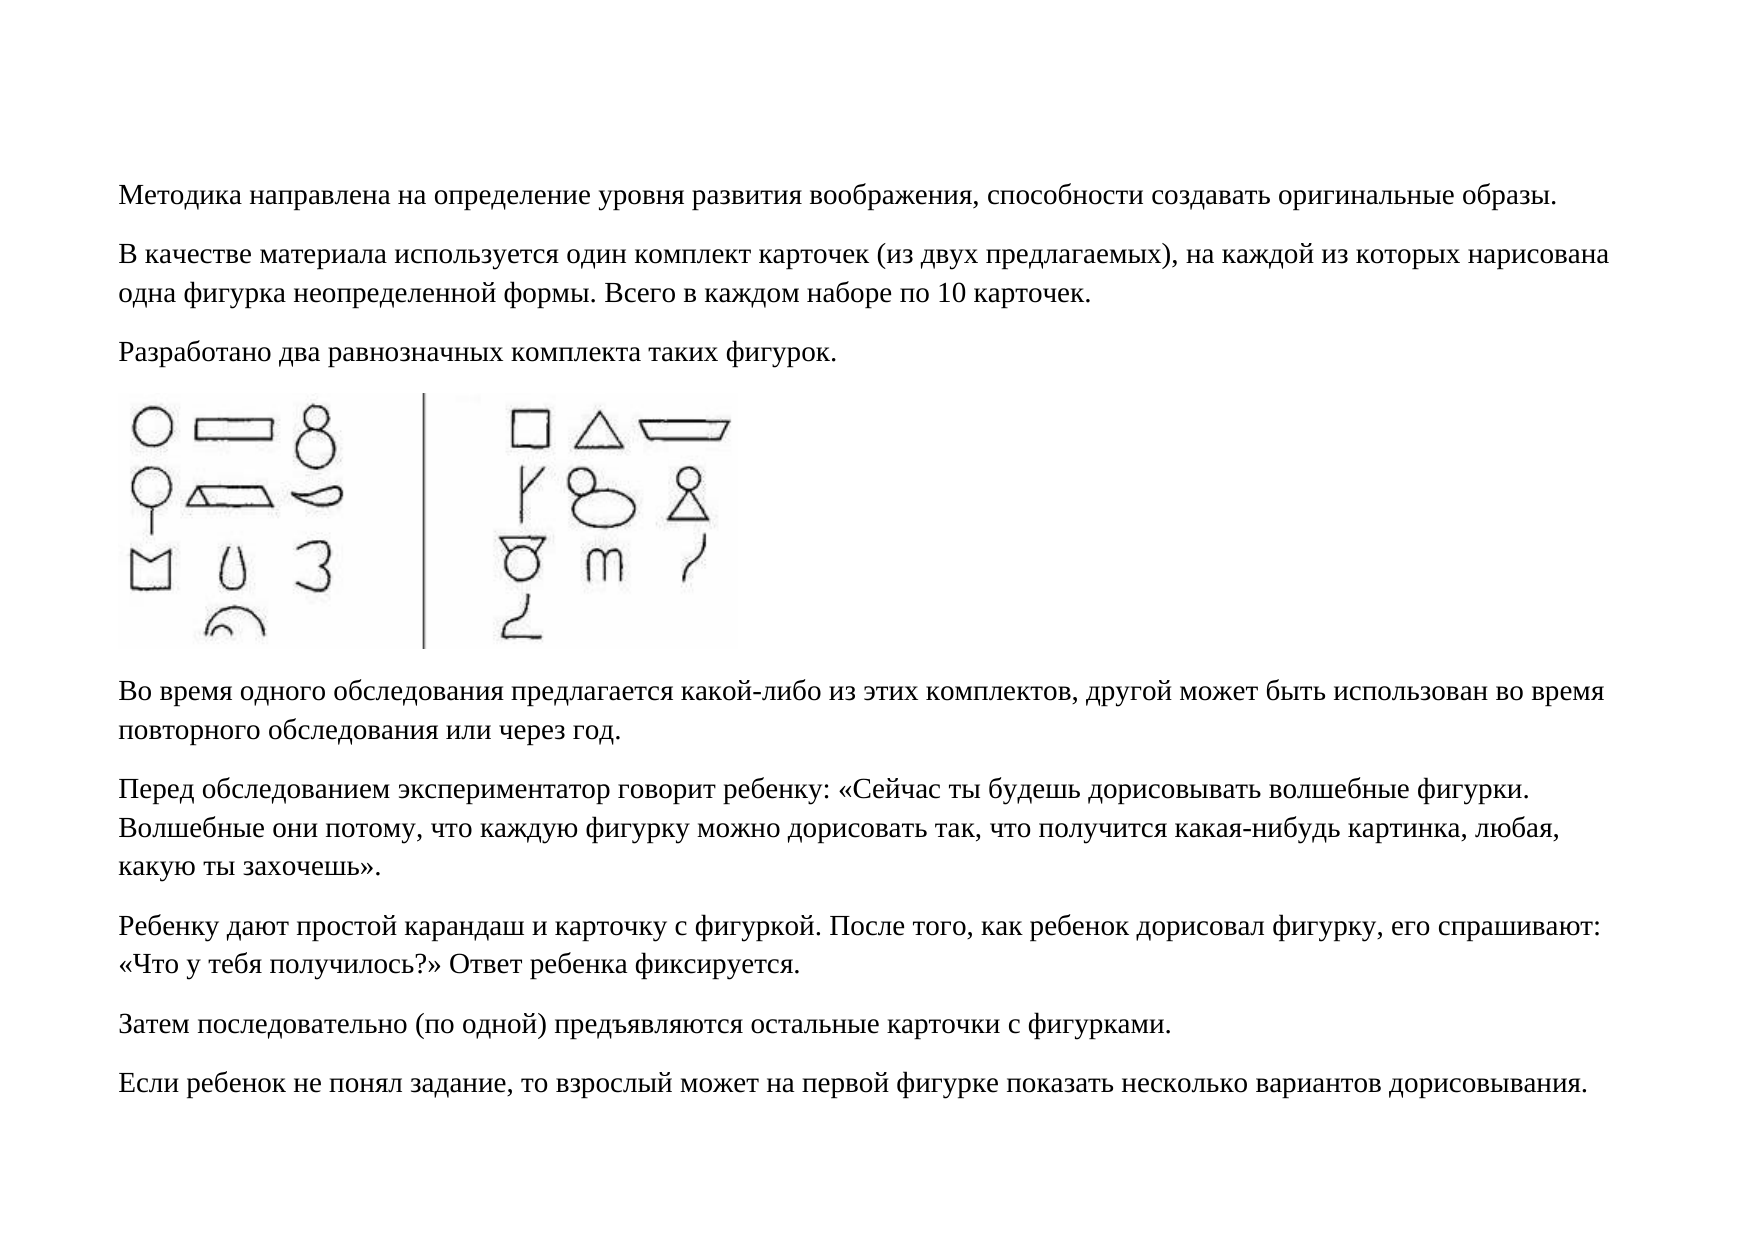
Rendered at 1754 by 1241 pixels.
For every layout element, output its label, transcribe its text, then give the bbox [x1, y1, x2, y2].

text Затем последовательно (по одной) предъявляются остальные карточки с фигурками. [118, 1006, 1636, 1039]
text Во время одного обследования предлагается какой-либо из этих комплектов, другой может быть использован во время повторного обследования или через год. [118, 673, 1636, 746]
text Перед обследованием экспериментатор говорит ребенку: «Сейчас ты будешь дорисовывать волшебные фигурки. Волшебные они потому, что каждую фигурку можно дорисовать так, что получится какая-нибудь картинка, любая, какую ты захочешь». [118, 771, 1636, 882]
text Если ребенок не понял задание, то взрослый может на первой фигурке показать несколько вариантов дорисовывания. [118, 1065, 1636, 1099]
text Методика направлена на определение уровня развития воображения, способности создавать оригинальные образы. [118, 177, 1636, 211]
text Ребенку дают простой карандаш и карточку с фигуркой. После того, как ребенок дорисовал фигурку, его спрашивают: «Что у тебя получилось?» Ответ ребенка фиксируется. [118, 908, 1636, 980]
text В качестве материала используется один комплект карточек (из двух предлагаемых), на каждой из которых нарисована одна фигурка неопределенной формы. Всего в каждом наборе по 10 карточек. [118, 237, 1636, 309]
picture [118, 393, 739, 649]
text Разработано два равнозначных комплекта таких фигурок. [118, 334, 1636, 368]
